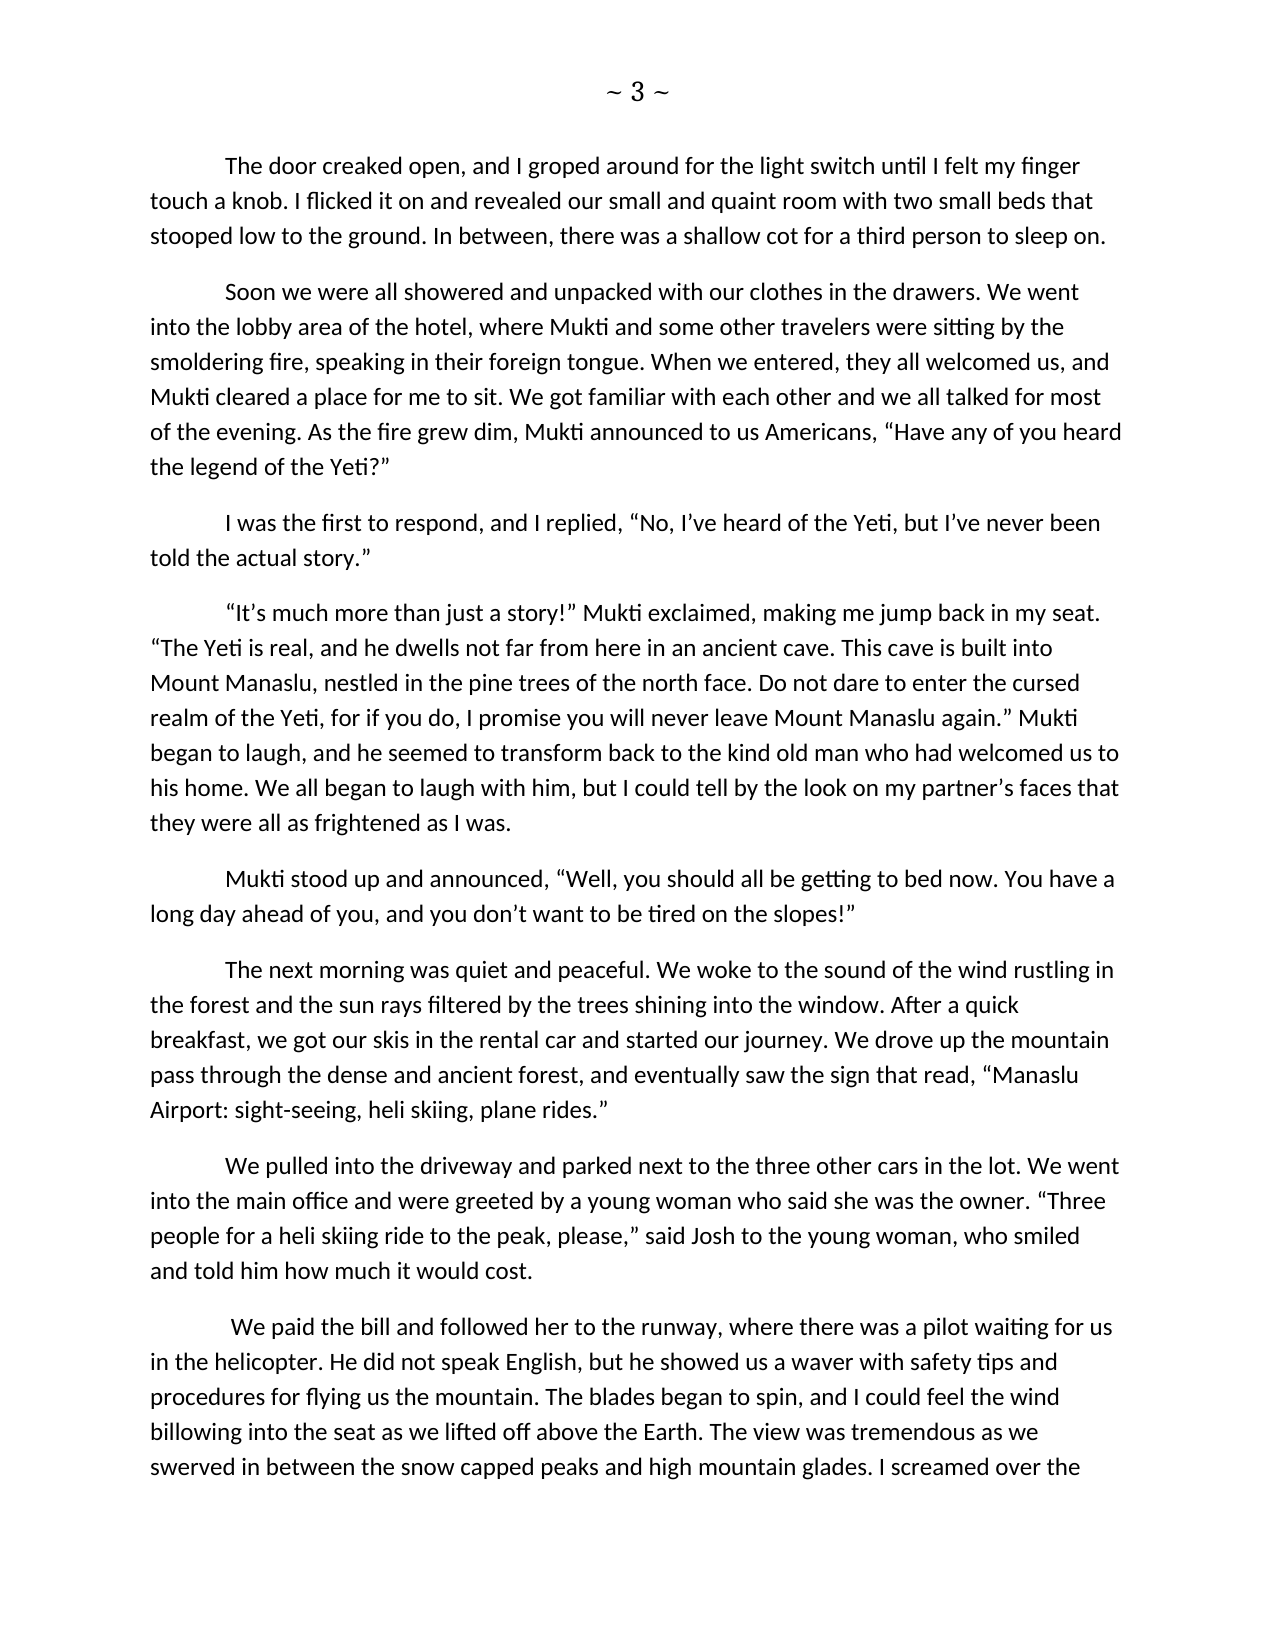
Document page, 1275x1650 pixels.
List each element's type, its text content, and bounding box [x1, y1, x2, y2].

text Soon we were all showered and unpacked with our clothes in the drawers. We went into the lobby area of the hotel, where Mukti and some other travelers were sitting by the smoldering fire, speaking in their foreign tongue. When we entered, they all welcomed us, and Mukti cleared a place for me to sit. We got familiar with each other and we all talked for most of the evening. As the fire grew dim, Mukti announced to us Americans, “Have any of you heard the legend of the Yeti?” [150, 276, 1125, 481]
text “It’s much more than just a story!” Mukti exclaimed, making me jump back in my seat. “The Yeti is real, and he dwells not far from here in an ancient cave. This cave is built into Mount Manaslu, nestled in the pine trees of the north face. Do not dare to enter the cursed realm of the Yeti, for if you do, I promise you will never leave Mount Manaslu again.” Mukti began to laugh, and he seemed to transform back to the kind old man who had welcomed us to his home. We all began to laugh with him, but I could tell by the look on my partner’s faces that they were all as frightened as I was. [150, 597, 1125, 838]
text Mukti stood up and announced, “Well, you should all be getting to bed now. You have a long day ahead of you, and you don’t want to be tired on the slopes!” [150, 863, 1125, 929]
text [150, 1311, 1125, 1481]
text The next morning was quiet and peaceful. We woke to the sound of the wind rustling in the forest and the sun rays filtered by the trees shining into the window. After a quick breakfast, we got our skis in the rental car and started our journey. We drove up the mountain pass through the dense and ancient forest, and eventually saw the sign that read, “Manaslu Airport: sight-seeing, heli skiing, plane rides.” [150, 954, 1125, 1125]
text The door creaked open, and I groped around for the light switch until I felt my finger touch a knob. I flicked it on and revealed our small and quaint room with two small beds that stooped low to the ground. In between, there was a shallow cot for a third person to sleep on. [150, 150, 1125, 251]
text I was the first to respond, and I replied, “No, I’ve heard of the Yeti, but I’ve never been told the actual story.” [150, 507, 1125, 572]
text We pulled into the driveway and parked next to the three other cars in the lot. We went into the main office and were greeted by a young woman who said she was the owner. “Three people for a heli skiing ride to the peak, please,” said Josh to the young woman, who smiled and told him how much it would cost. [150, 1150, 1125, 1286]
